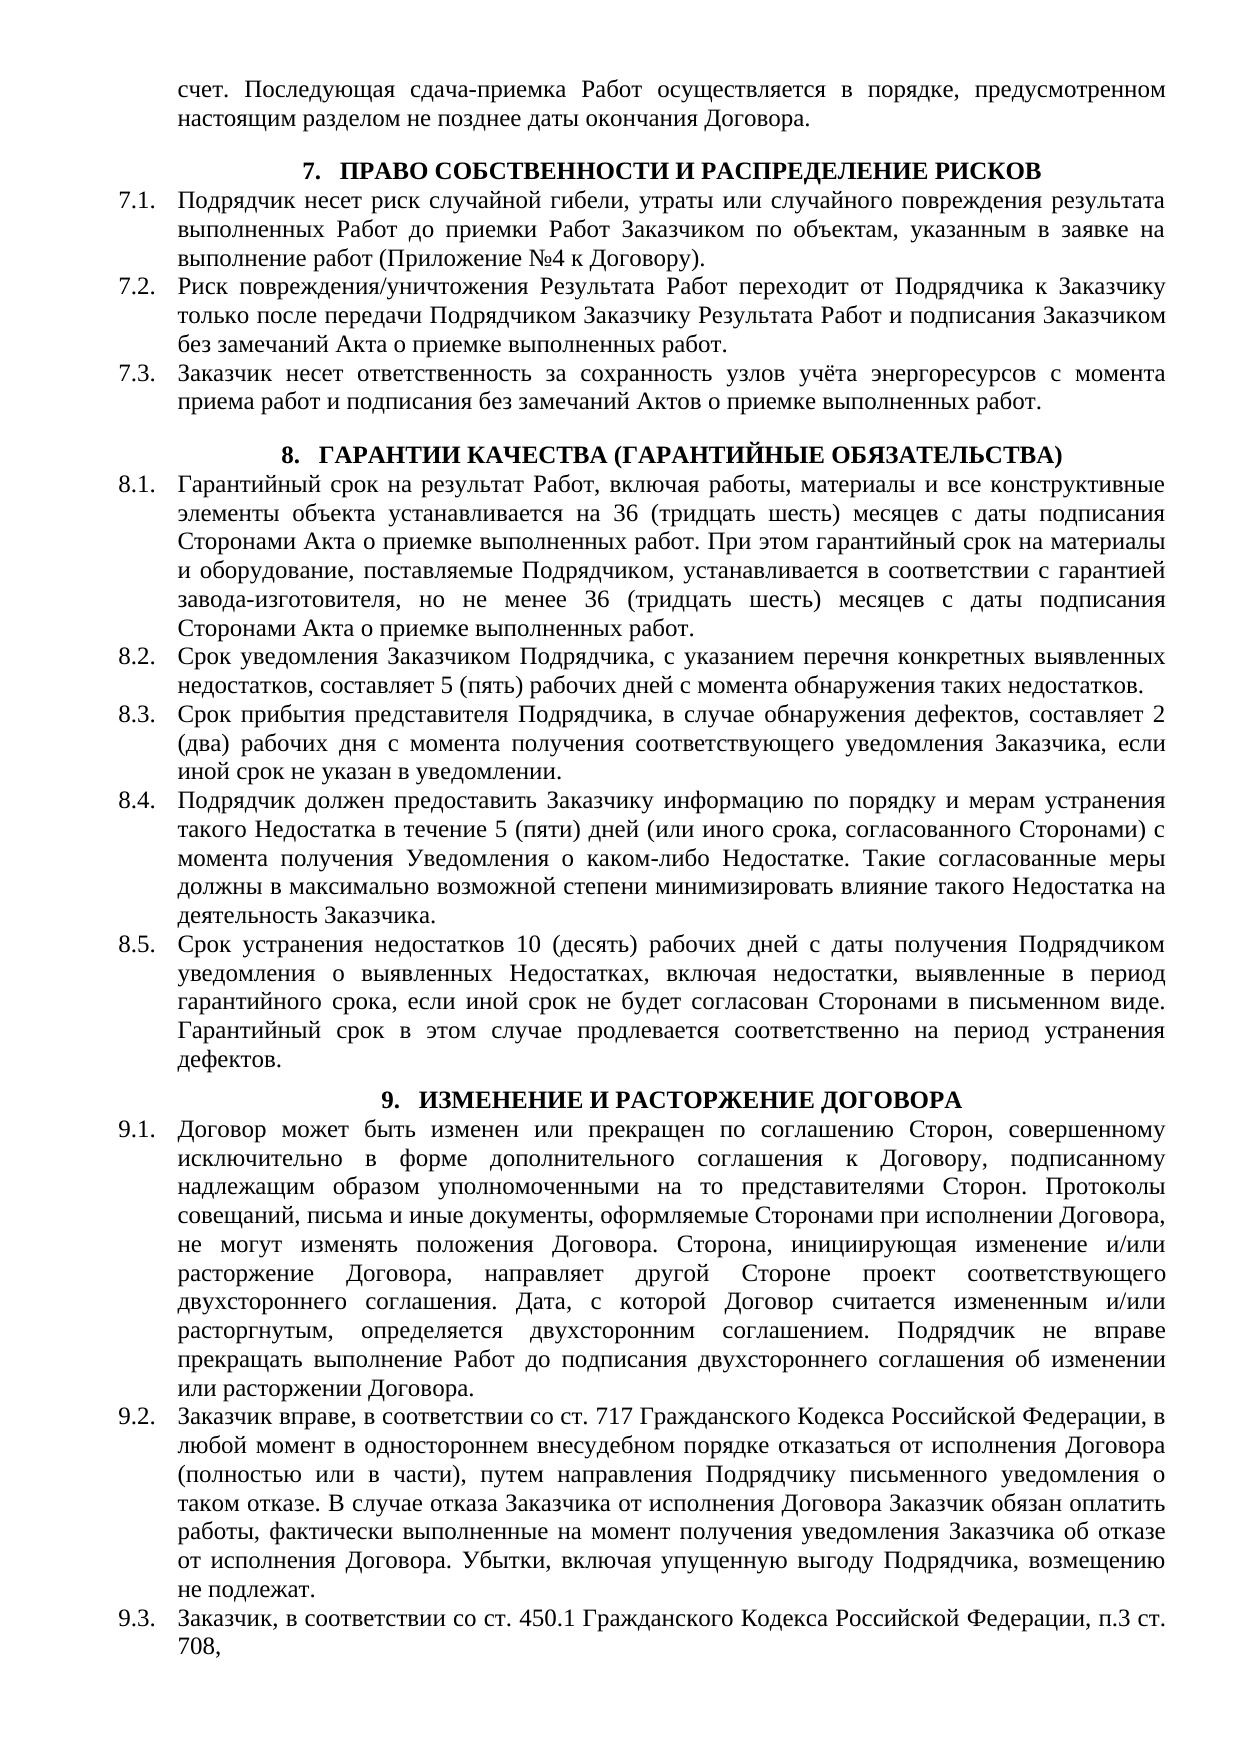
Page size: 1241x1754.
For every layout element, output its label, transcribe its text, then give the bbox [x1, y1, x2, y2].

subtitle ИЗМЕНЕНИЕ И РАСТОРЖЕНИЕ ДОГОВОРА [177, 1085, 1167, 1114]
list Риск повреждения/уничтожения Результата Работ переходит от Подрядчика к Заказчику только после передачи Подрядчиком Заказчику Результата Работ и подписания Заказчиком без замечаний Акта о приемке выполненных работ. [118, 271, 1167, 358]
list Гарантийный срок на результат Работ, включая работы, материалы и все конструктивные элементы объекта устанавливается на 36 (тридцать шесть) месяцев с даты подписания Сторонами Акта о приемке выполненных работ. При этом гарантийный срок на материалы и оборудование, поставляемые Подрядчиком, устанавливается в соответствии с гарантией завода-изготовителя, но не менее 36 (тридцать шесть) месяцев с даты подписания Сторонами Акта о приемке выполненных работ. [118, 469, 1167, 641]
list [118, 74, 1167, 131]
subtitle ПРАВО СОБСТВЕННОСТИ И РАСПРЕДЕЛЕНИЕ РИСКОВ [177, 156, 1167, 185]
list Срок уведомления Заказчиком Подрядчика, с указанием перечня конкретных выявленных недостатков, составляет 5 (пять) рабочих дней с момента обнаружения таких недостатков. [118, 641, 1167, 699]
list Подрядчик несет риск случайной гибели, утраты или случайного повреждения результата выполненных Работ до приемки Работ Заказчиком по объектам, указанным в заявке на выполнение работ (Приложение №4 к Договору). [118, 185, 1167, 271]
list Подрядчик должен предоставить Заказчику информацию по порядку и мерам устранения такого Недостатка в течение 5 (пяти) дней (или иного срока, согласованного Сторонами) с момента получения Уведомления о каком-либо Недостатке. Такие согласованные меры должны в максимально возможной степени минимизировать влияние такого Недостатка на деятельность Заказчика. [118, 785, 1167, 929]
list Заказчик вправе, в соответствии со ст. 717 Гражданского Кодекса Российской Федерации, в любой момент в одностороннем внесудебном порядке отказаться от исполнения Договора (полностью или в части), путем направления Подрядчику письменного уведомления о таком отказе. В случае отказа Заказчика от исполнения Договора Заказчик обязан оплатить работы, фактически выполненные на момент получения уведомления Заказчика об отказе от исполнения Договора. Убытки, включая упущенную выгоду Подрядчика, возмещению не подлежат. [118, 1401, 1167, 1603]
list Договор может быть изменен или прекращен по соглашению Сторон, совершенному исключительно в форме дополнительного соглашения к Договору, подписанному надлежащим образом уполномоченными на то представителями Сторон. Протоколы совещаний, письма и иные документы, оформляемые Сторонами при исполнении Договора, не могут изменять положения Договора. Сторона, инициирующая изменение и/или расторжение Договора, направляет другой Стороне проект соответствующего двухстороннего соглашения. Дата, с которой Договор считается измененным и/или расторгнутым, определяется двухсторонним соглашением. Подрядчик не вправе прекращать выполнение Работ до подписания двухстороннего соглашения об изменении или расторжении Договора. [118, 1114, 1167, 1401]
list Срок прибытия представителя Подрядчика, в случае обнаружения дефектов, составляет 2 (два) рабочих дня с момента получения соответствующего уведомления Заказчика, если иной срок не указан в уведомлении. [118, 699, 1167, 785]
list Срок устранения недостатков 10 (десять) рабочих дней с даты получения Подрядчиком уведомления о выявленных Недостатках, включая недостатки, выявленные в период гарантийного срока, если иной срок не будет согласован Сторонами в письменном виде. Гарантийный срок в этом случае продлевается соответственно на период устранения дефектов. [118, 929, 1167, 1073]
list Заказчик несет ответственность за сохранность узлов учёта энергоресурсов с момента приема работ и подписания без замечаний Актов о приемке выполненных работ. [118, 358, 1167, 415]
subtitle ГАРАНТИИ КАЧЕСТВА (ГАРАНТИЙНЫЕ ОБЯЗАТЕЛЬСТВА) [177, 440, 1167, 469]
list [118, 1603, 1167, 1660]
